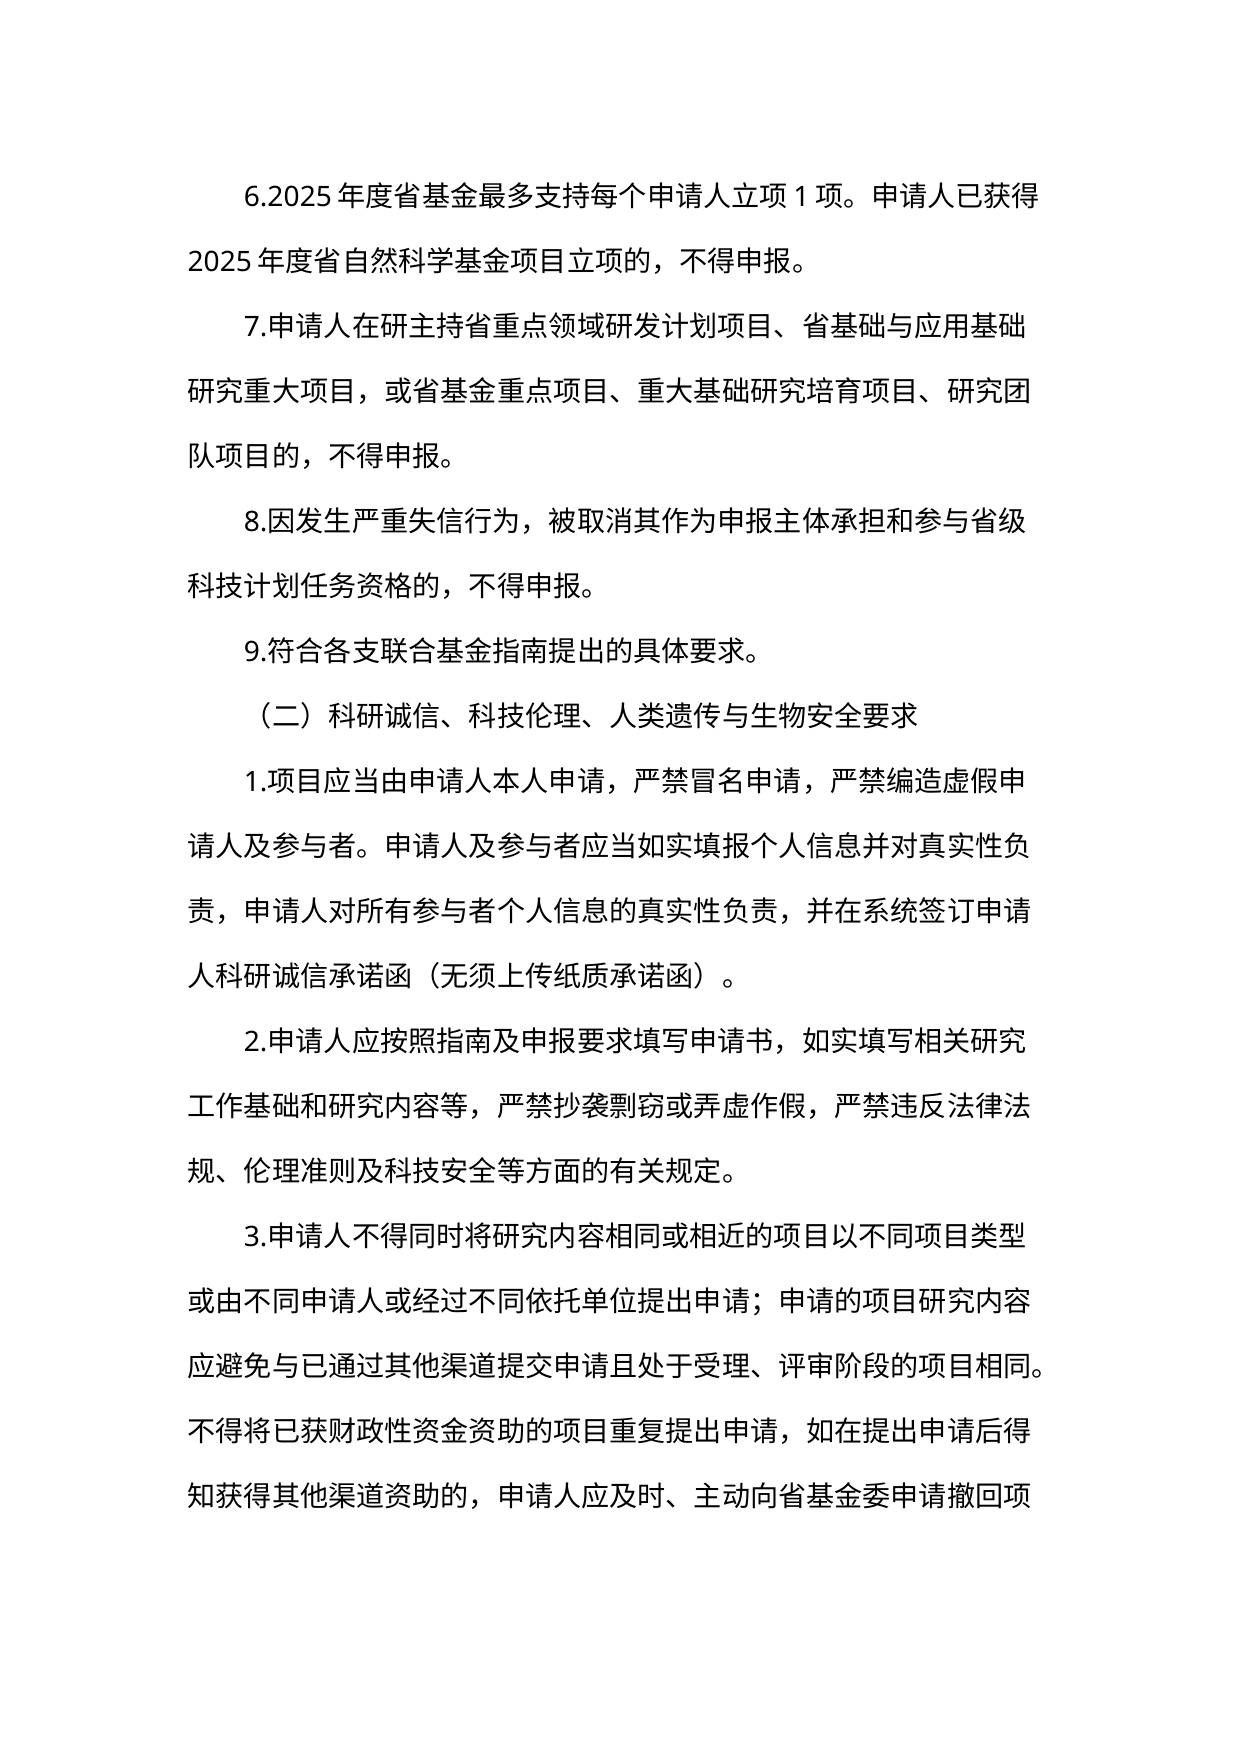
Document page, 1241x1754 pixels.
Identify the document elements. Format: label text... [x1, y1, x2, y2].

text 8.因发生严重失信行为，被取消其作为申报主体承担和参与省级科技计划任务资格的，不得申报。 [187, 487, 1053, 617]
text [187, 1202, 1053, 1527]
text 7.申请人在研主持省重点领域研发计划项目、省基础与应用基础研究重大项目，或省基金重点项目、重大基础研究培育项目、研究团队项目的，不得申报。 [187, 292, 1053, 487]
text 9.符合各支联合基金指南提出的具体要求。 [187, 617, 1053, 682]
text 2.申请人应按照指南及申报要求填写申请书，如实填写相关研究工作基础和研究内容等，严禁抄袭剽窃或弄虚作假，严禁违反法律法规、伦理准则及科技安全等方面的有关规定。 [187, 1007, 1053, 1202]
text （二）科研诚信、科技伦理、人类遗传与生物安全要求 [187, 682, 1053, 747]
text 6.2025年度省基金最多支持每个申请人立项1项。申请人已获得2025年度省自然科学基金项目立项的，不得申报。 [187, 162, 1053, 292]
text 1.项目应当由申请人本人申请，严禁冒名申请，严禁编造虚假申请人及参与者。申请人及参与者应当如实填报个人信息并对真实性负责，申请人对所有参与者个人信息的真实性负责，并在系统签订申请人科研诚信承诺函（无须上传纸质承诺函）。 [187, 747, 1053, 1007]
